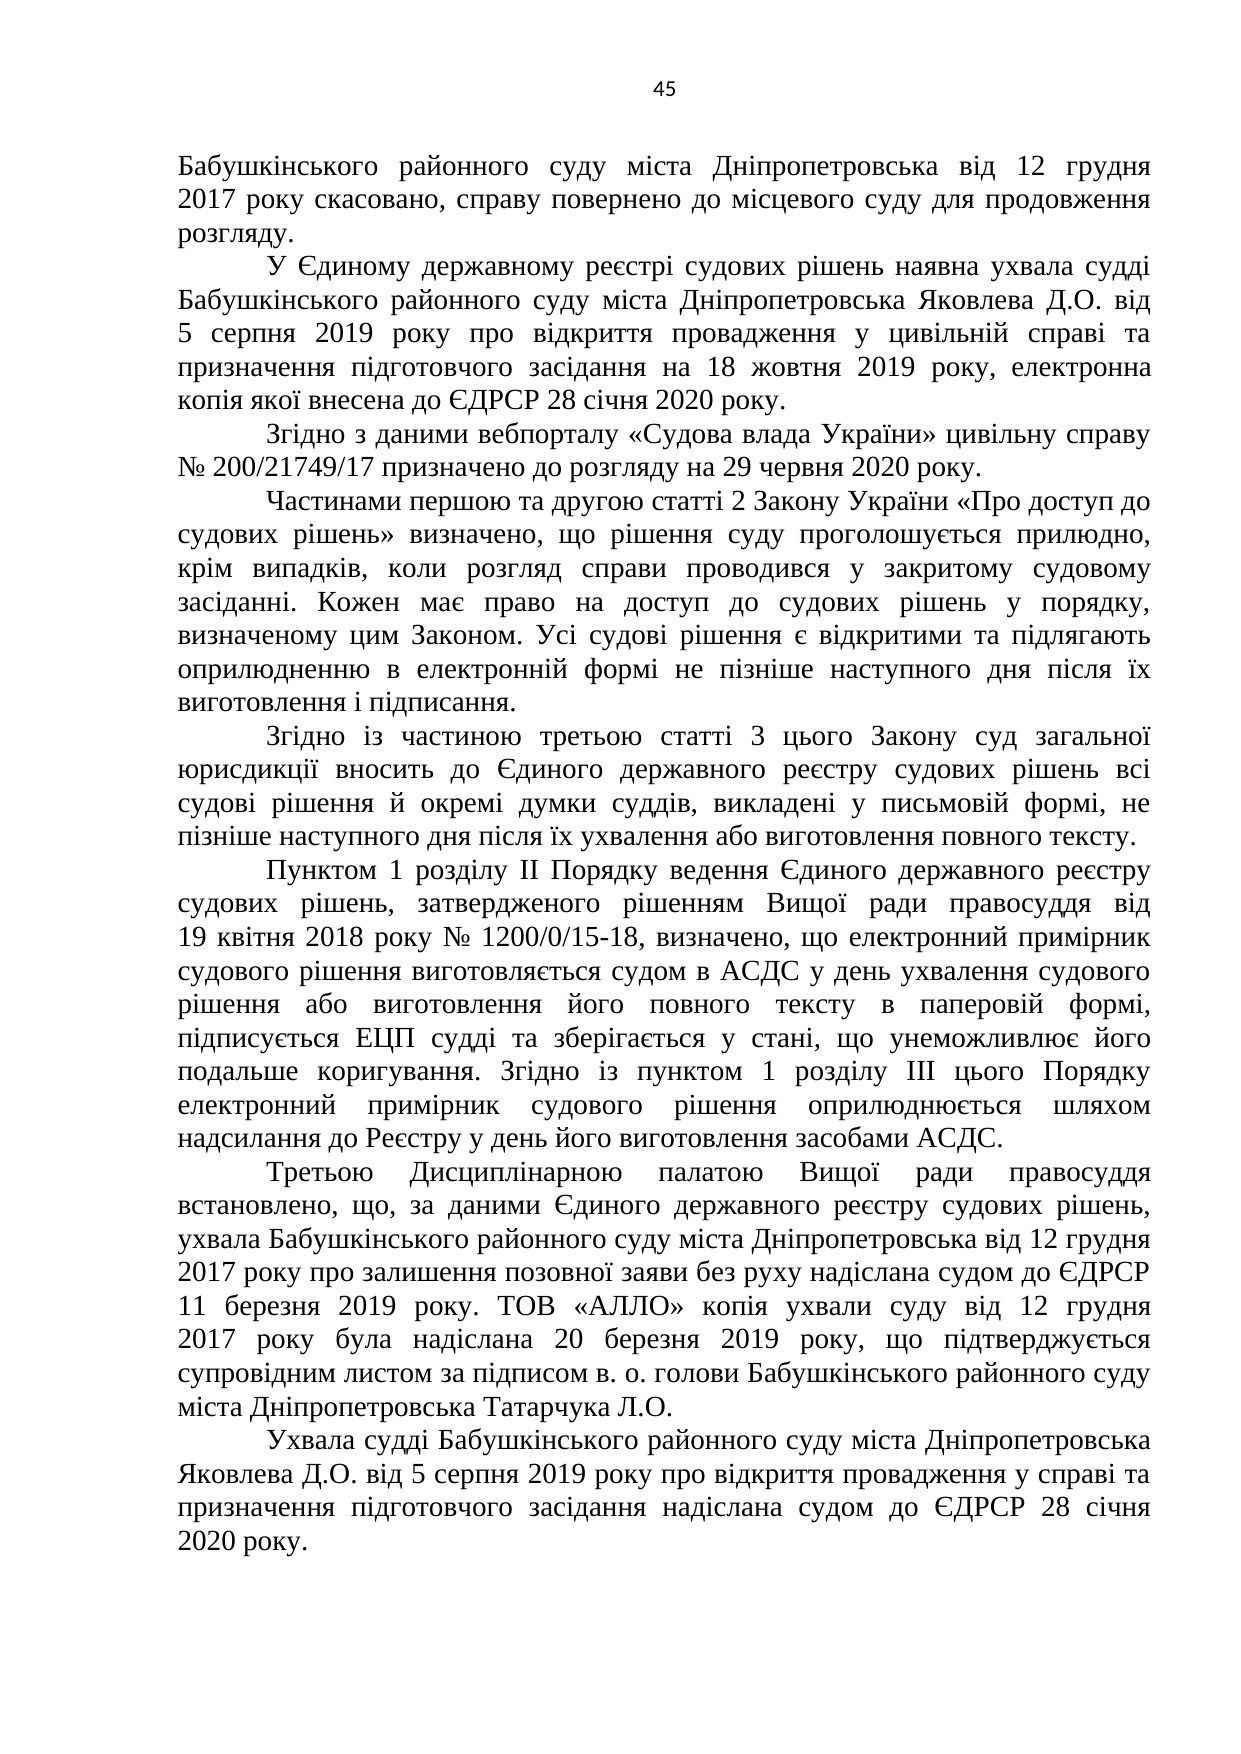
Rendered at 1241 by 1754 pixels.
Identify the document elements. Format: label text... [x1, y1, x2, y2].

text Частинами першою та другою статті 2 Закону України «Про доступ до судових рішень» визначено, що рішення суду проголошується прилюдно, крім випадків, коли розгляд справи проводився у закритому судовому засіданні. Кожен має право на доступ до судових рішень у порядку, визначеному цим Законом. Усі судові рішення є відкритими та підлягають оприлюдненню в електронній формі не пізніше наступного дня після їх виготовлення і підписання. [177, 483, 1152, 718]
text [177, 148, 1152, 248]
text У Єдиному державному реєстрі судових рішень наявна ухвала судді Бабушкінського районного суду міста Дніпропетровська Яковлева Д.О. від 5 серпня 2019 року про відкриття провадження у цивільній справі та призначення підготовчого засідання на 18 жовтня 2019 року, електронна копія якої внесена до ЄДРСР 28 січня 2020 року. [177, 248, 1152, 416]
text Третьою Дисциплінарною палатою Вищої ради правосуддя встановлено, що, за даними Єдиного державного реєстру судових рішень, ухвала Бабушкінського районного суду міста Дніпропетровська від 12 грудня 2017 року про залишення позовної заяви без руху надіслана судом до ЄДРСР 11 березня 2019 року. ТОВ «АЛЛО» копія ухвали суду від 12 грудня 2017 року була надіслана 20 березня 2019 року, що підтверджується супровідним листом за підписом в. о. голови Бабушкінського районного суду міста Дніпропетровська Татарчука Л.О. [177, 1154, 1152, 1422]
text Пунктом 1 розділу II Порядку ведення Єдиного державного реєстру судових рішень, затвердженого рішенням Вищої ради правосуддя від 19 квітня 2018 року № 1200/0/15-18, визначено, що електронний примірник судового рішення виготовляється судом в АСДС у день ухвалення судового рішення або виготовлення його повного тексту в паперовій формі, підписується ЕЦП судді та зберігається у стані, що унеможливлює його подальше коригування. Згідно із пунктом 1 розділу ІІІ цього Порядку електронний примірник судового рішення оприлюднюється шляхом надсилання до Реєстру у день його виготовлення засобами АСДС. [177, 852, 1152, 1154]
text Ухвала судді Бабушкінського районного суду міста Дніпропетровська Яковлева Д.О. від 5 серпня 2019 року про відкриття провадження у справі та призначення підготовчого засідання надіслана судом до ЄДРСР 28 січня 2020 року. [177, 1422, 1152, 1556]
text Згідно з даними вебпорталу «Судова влада України» цивільну справу № 200/21749/17 призначено до розгляду на 29 червня 2020 року. [177, 416, 1152, 483]
text Згідно із частиною третьою статті 3 цього Закону суд загальної юрисдикції вносить до Єдиного державного реєстру судових рішень всі судові рішення й окремі думки суддів, викладені у письмовій формі, не пізніше наступного дня після їх ухвалення або виготовлення повного тексту. [177, 718, 1152, 852]
